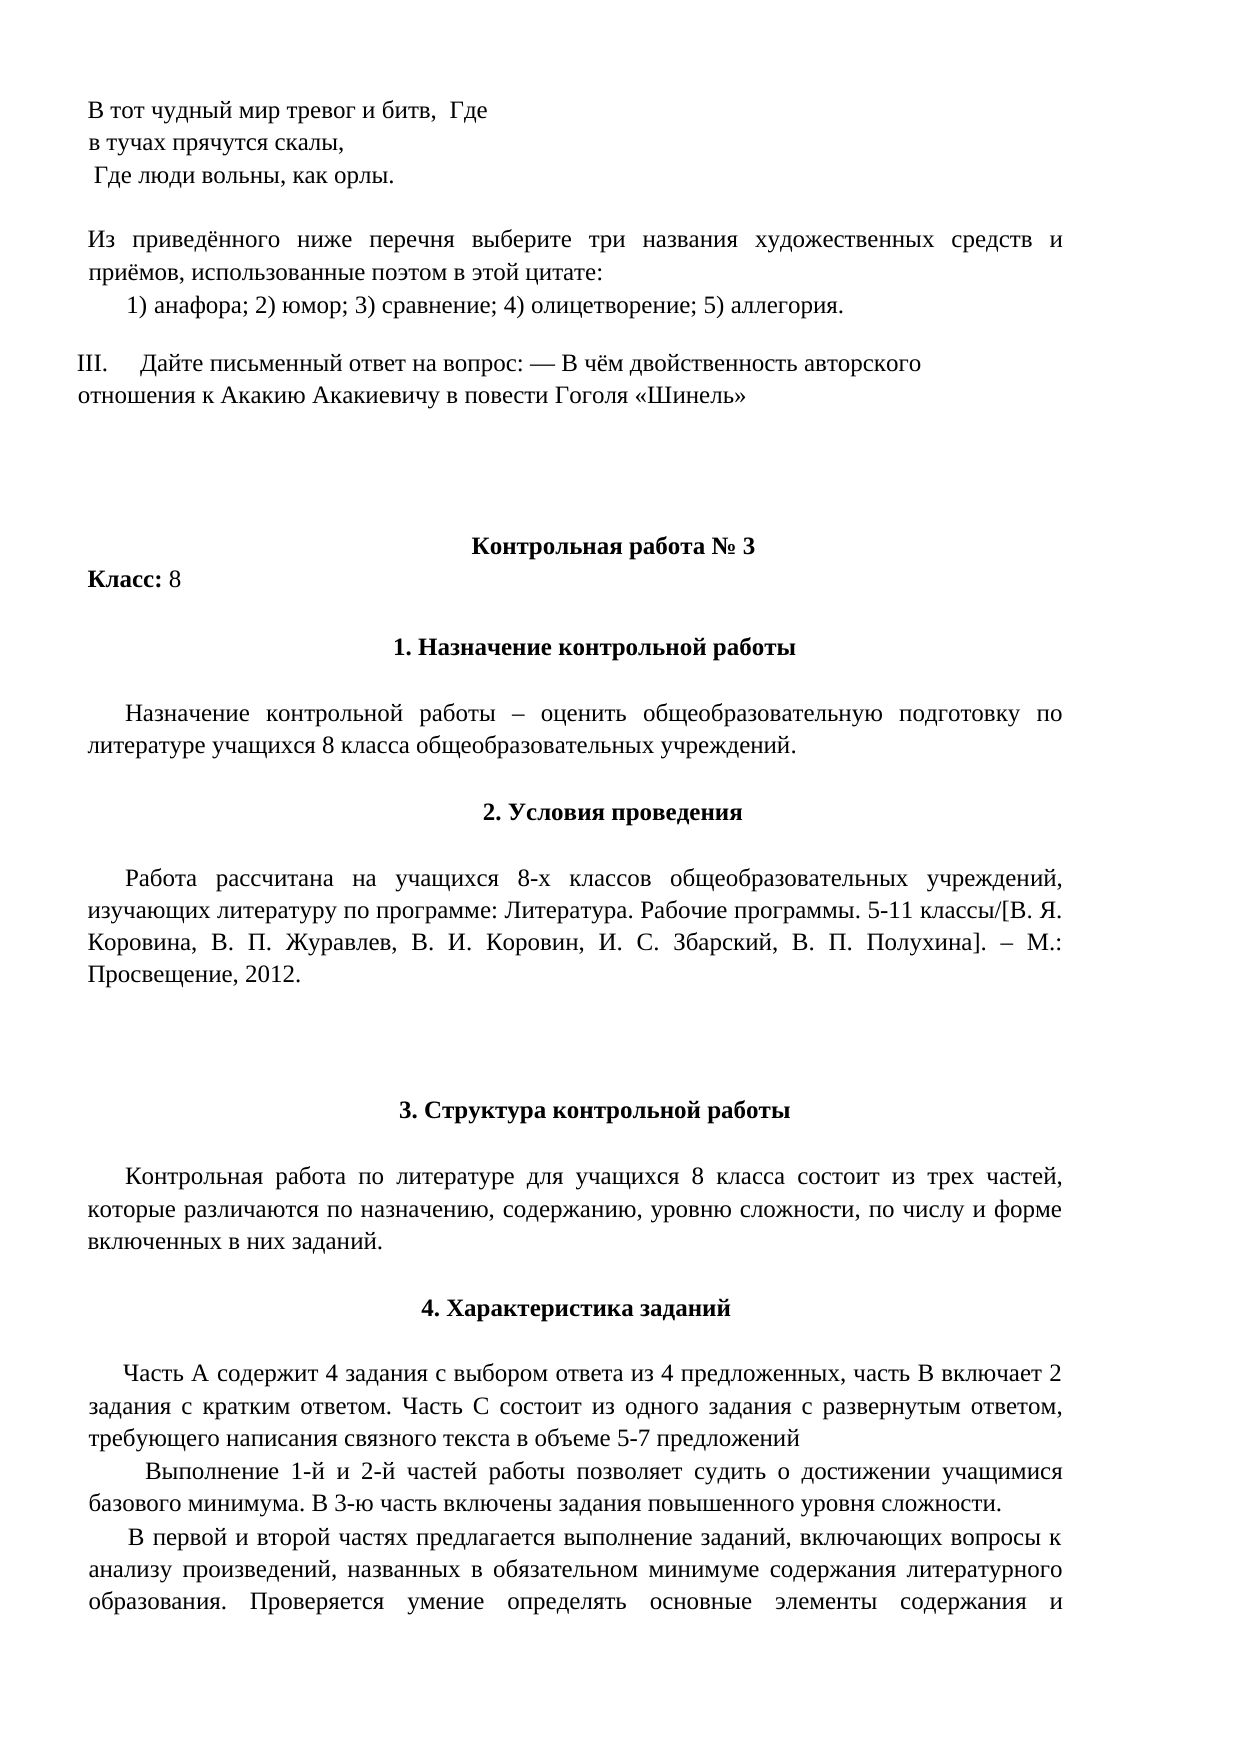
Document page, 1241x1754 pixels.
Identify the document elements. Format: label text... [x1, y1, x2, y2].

text 1) анафора; 2) юмор; 3) сравнение; 4) олицетворение; 5) аллегория. [126, 290, 1063, 318]
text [87, 1522, 1063, 1615]
subtitle 4. Характеристика заданий [292, 1293, 859, 1322]
text Где люди вольны, как орлы. [87, 160, 1063, 189]
text Работа рассчитана на учащихся 8-х классов общеобразовательных учреждений, изучающих литературу по программе: Литература. Рабочие программы. 5-11 классы/[В. Я. Коровина, В. П. Журавлев, В. И. Коровин, И. С. Збарский, В. П. Полухина]. – М.: Просвещение, 2012. [87, 863, 1063, 988]
list Дайте письменный ответ на вопрос: — В чём двойственность авторского отношения к Акакию Акакиевичу в повести Гоголя «Шинель» [77, 348, 928, 409]
subtitle 3. Структура контрольной работы [292, 1096, 897, 1124]
text Из приведённого ниже перечня выберите три названия художественных средств и приёмов, использованные поэтом в этой цитате: [87, 224, 1063, 285]
text Класс: 8 [87, 564, 1063, 593]
text Контрольная работа по литературе для учащихся 8 класса состоит из трех частей, которые различаются по назначению, содержанию, уровню сложности, по числу и форме включенных в них заданий. [87, 1161, 1063, 1254]
text Выполнение 1-й и 2-й частей работы позволяет судить о достижении учащимися базового минимума. В 3-ю часть включены задания повышенного уровня сложности. [87, 1456, 1063, 1517]
text Контрольная работа № 3 [471, 531, 861, 560]
text Назначение контрольной работы – оценить общеобразовательную подготовку по литературе учащихся 8 класса общеобразовательных учреждений. [87, 698, 1063, 759]
subtitle 1. Назначение контрольной работы [292, 632, 896, 661]
text Часть А содержит 4 задания с выбором ответа из 4 предложенных, часть В включает 2 задания с кратким ответом. Часть С состоит из одного задания с развернутым ответом, требующего написания связного текста в объеме 5-7 предложений [87, 1358, 1063, 1452]
subtitle 2. Условия проведения [292, 797, 933, 826]
text В тот чудный мир тревог и битв, Где в тучах прячутся скалы, [87, 95, 488, 156]
